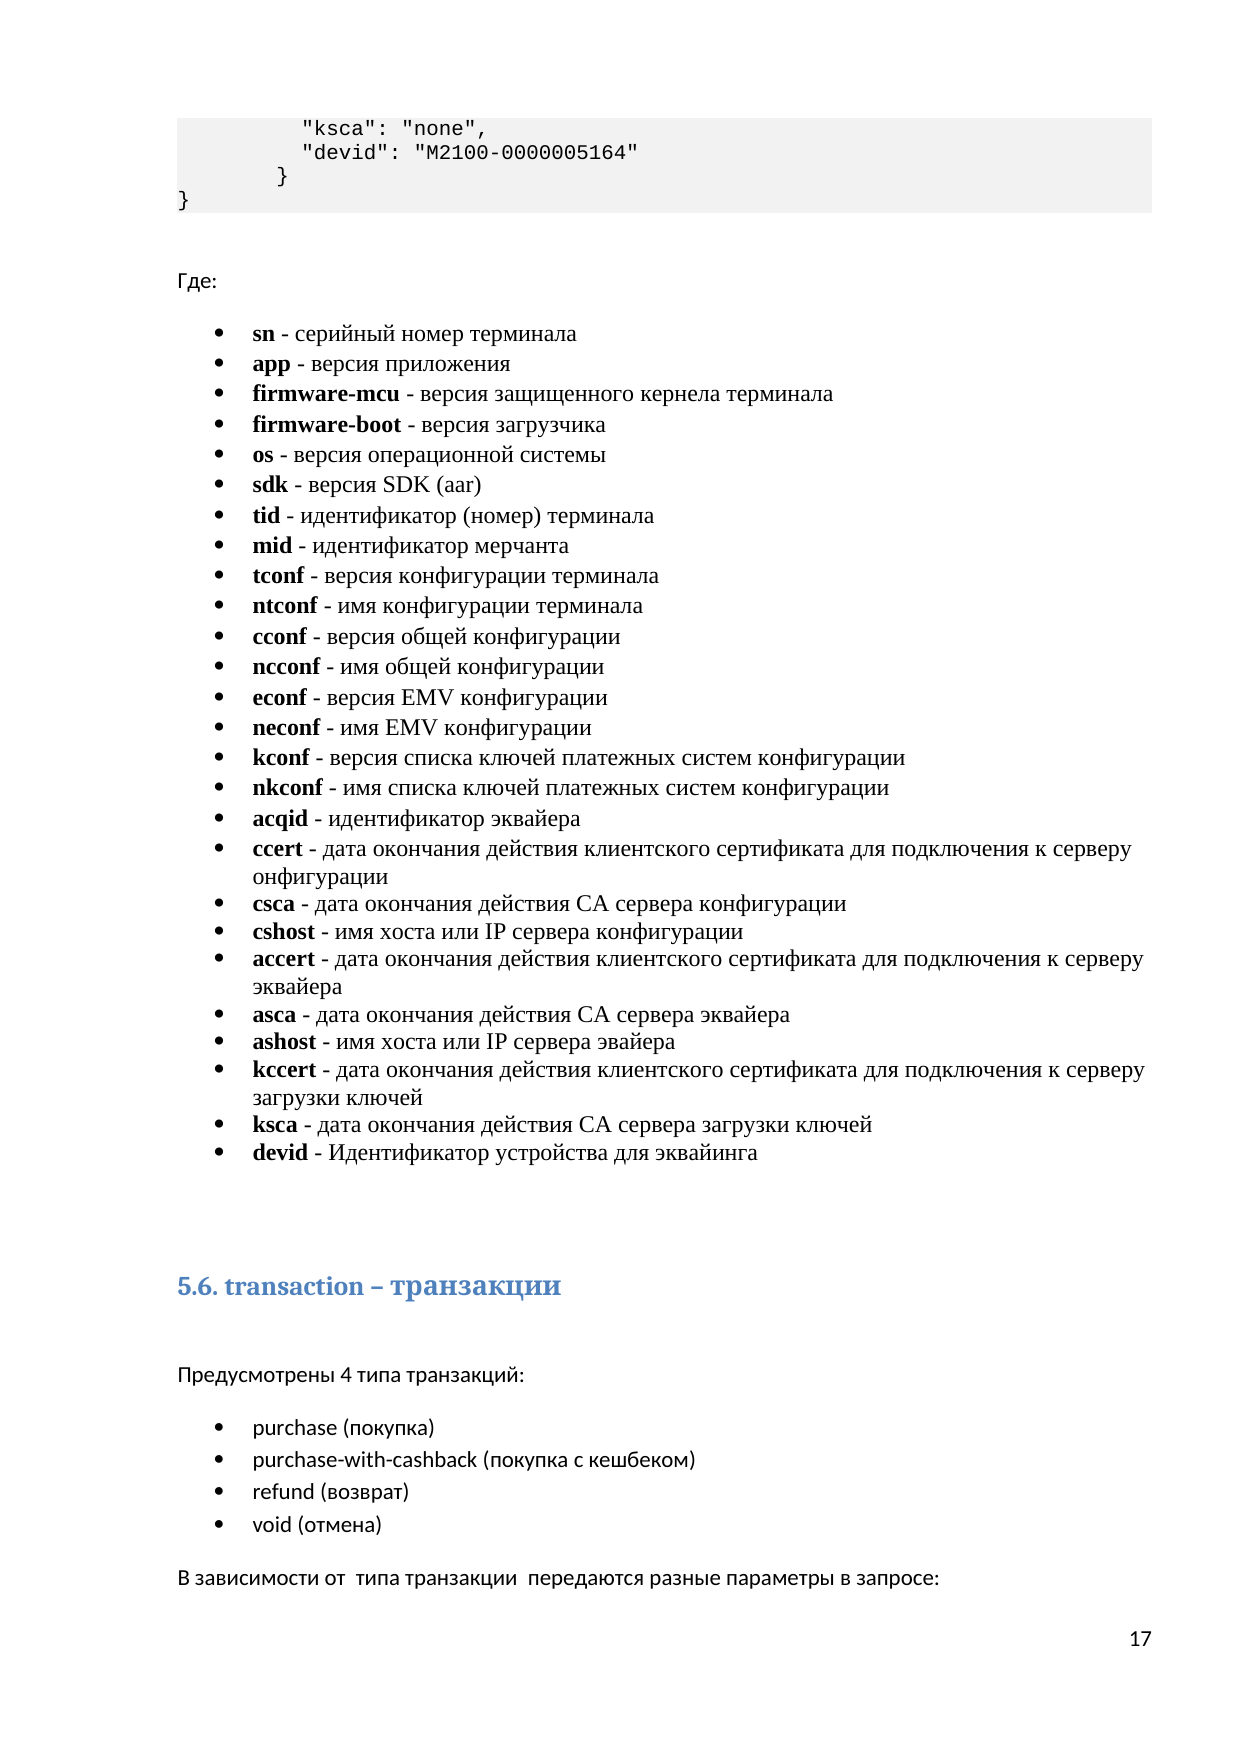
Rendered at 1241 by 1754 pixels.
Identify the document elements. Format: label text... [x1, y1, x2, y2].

list sdk - версия SDK (aar) [215, 470, 1152, 498]
list neconf - имя EMV конфигурации [215, 713, 1152, 740]
text } [177, 189, 1152, 213]
text "devid": "M2100-0000005164" [177, 142, 1152, 165]
list ashost - имя хоста или IP сервера эвайера [215, 1027, 1152, 1055]
list accert - дата окончания действия клиентского сертификата для подключения к серверу эквайера [215, 944, 1152, 1000]
list tid - идентификатор (номер) терминала [215, 501, 1152, 528]
list econf - версия EMV конфигурации [215, 682, 1152, 710]
list nkconf - имя списка ключей платежных систем конфигурации [215, 773, 1152, 801]
list mid - идентификатор мерчанта [215, 531, 1152, 558]
list tconf - версия конфигурации терминала [215, 561, 1152, 589]
list ncconf - имя общей конфигурации [215, 652, 1152, 680]
list kccert - дата окончания действия клиентского сертификата для подключения к серверу загрузки ключей [215, 1055, 1152, 1110]
list sn - серийный номер терминала [215, 319, 1152, 346]
list ksca - дата окончания действия CA сервера загрузки ключей [215, 1110, 1152, 1138]
list purchase (покупка) [215, 1413, 1152, 1441]
list ccert - дата окончания действия клиентского сертификата для подключения к серверу онфигурации [215, 834, 1152, 889]
list os - версия операционной системы [215, 440, 1152, 468]
text } [177, 165, 1152, 189]
list void (отмена) [215, 1510, 1152, 1538]
list cshost - имя хоста или IP сервера конфигурации [215, 917, 1152, 944]
list acqid - идентификатор эквайера [215, 804, 1152, 831]
text "ksca": "none", [177, 118, 1152, 142]
list kconf - версия списка ключей платежных систем конфигурации [215, 743, 1152, 771]
list csca - дата окончания действия CA сервера конфигурации [215, 889, 1152, 917]
list firmware-boot - версия загрузчика [215, 410, 1152, 437]
list devid - Идентификатор устройства для эквайинга [215, 1138, 1152, 1165]
list asca - дата окончания действия CA сервера эквайера [215, 1000, 1152, 1027]
list ntconf - имя конфигурации терминала [215, 592, 1152, 619]
list firmware-mcu - версия защищенного кернела терминала [215, 379, 1152, 407]
list cconf - версия общей конфигурации [215, 622, 1152, 649]
subtitle 5.6. transaction – транзакции [177, 1271, 1152, 1302]
text В зависимости от типа транзакции передаются разные параметры в запросе: [177, 1563, 1152, 1591]
text Предусмотрены 4 типа транзакций: [177, 1360, 1152, 1388]
list refund (возврат) [215, 1477, 1152, 1506]
list purchase-with-cashback (покупка с кешбеком) [215, 1445, 1152, 1473]
text Где: [177, 266, 1152, 294]
list app - версия приложения [215, 349, 1152, 377]
